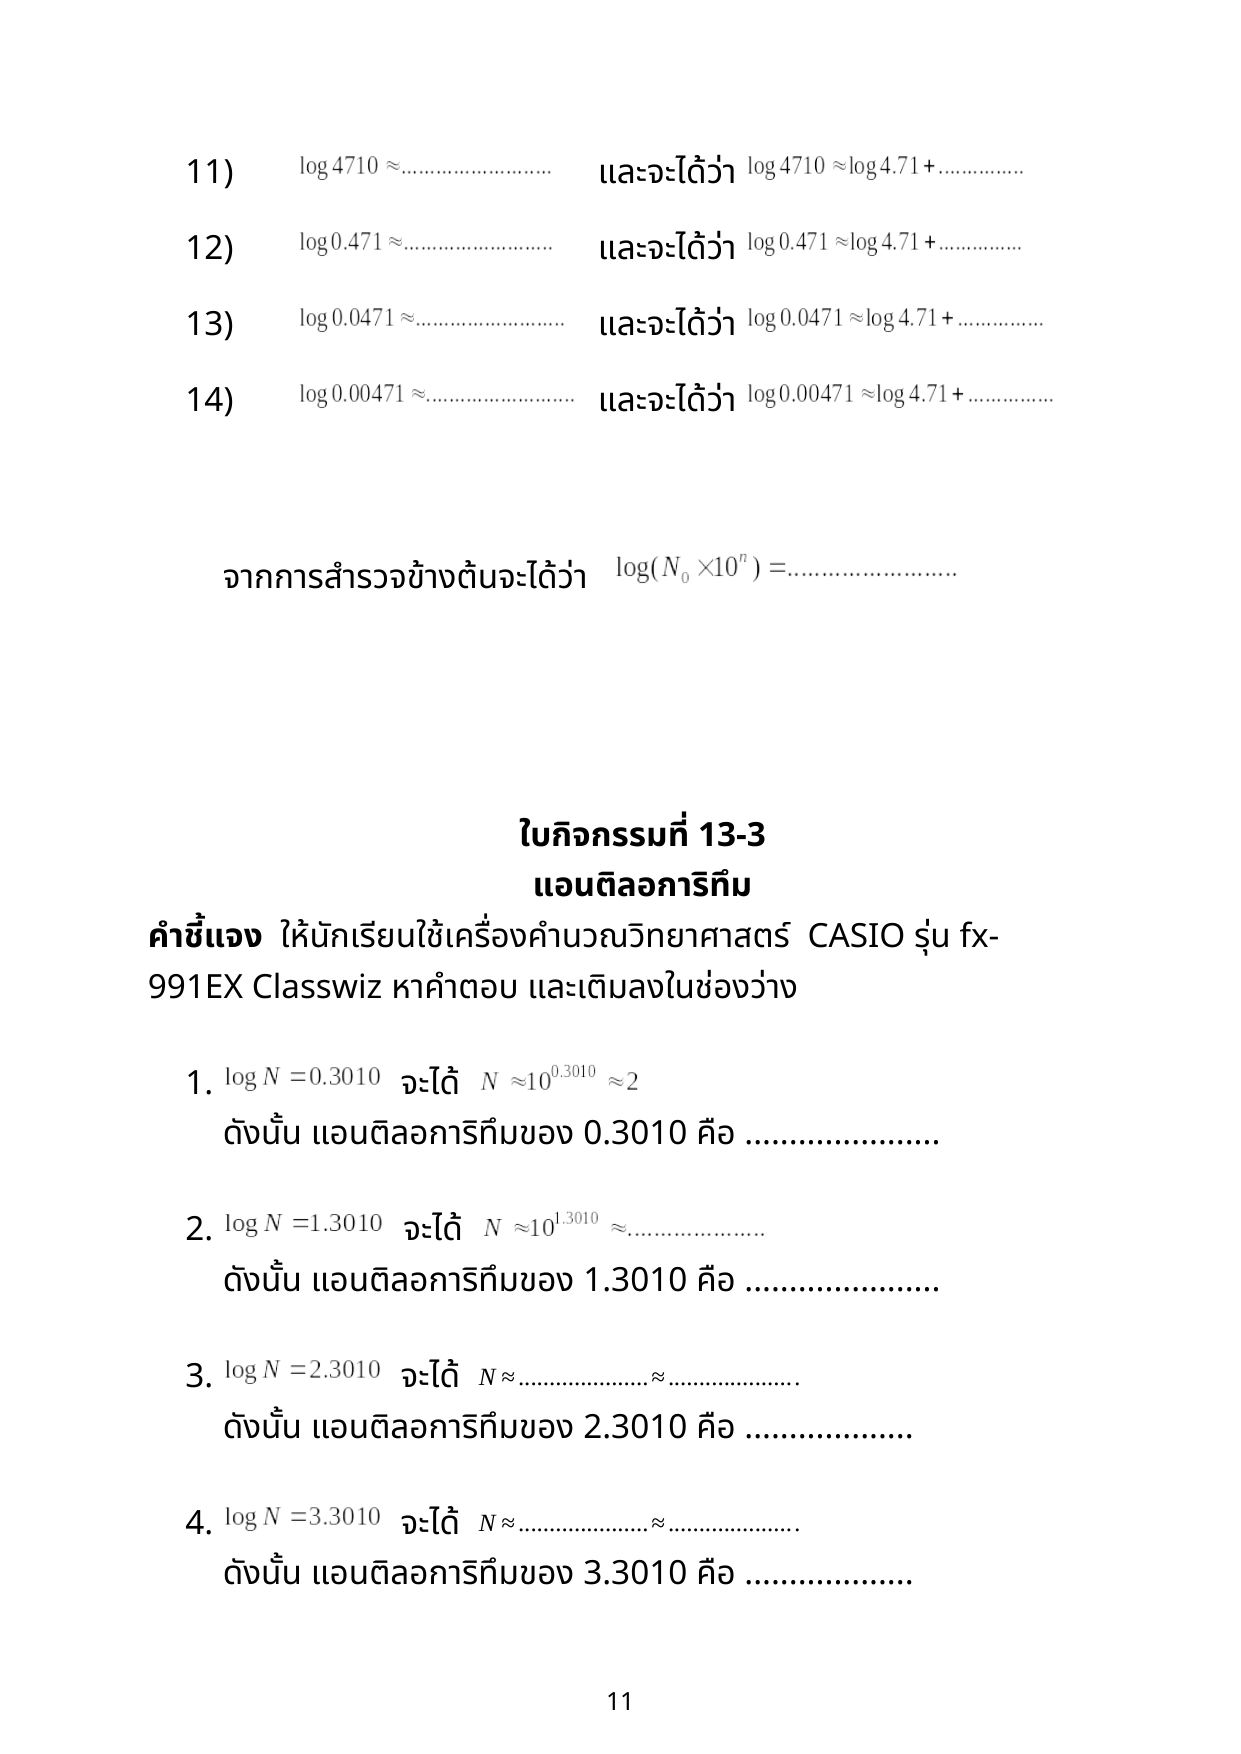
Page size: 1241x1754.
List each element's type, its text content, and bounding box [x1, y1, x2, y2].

list ใบกิจกรรมที่ 13-3 [192, 811, 1092, 861]
list จะได้ ดังนั้น แอนติลอการิทึมของ 1.3010 คือ ...................... [185, 1205, 1092, 1306]
list จากการสำรวจข้างต้นจะได้ว่า [192, 544, 1092, 604]
list จะได้ ดังนั้น แอนติลอการิทึมของ 0.3010 คือ ...................... [185, 1058, 1092, 1160]
list จะได้ ดังนั้น แอนติลอการิทึมของ 3.3010 คือ ................... [185, 1498, 1092, 1600]
list และจะได้ว่า [185, 224, 1092, 274]
list และจะได้ว่า [185, 376, 1092, 426]
list คำชี้แจง ให้นักเรียนใช้เครื่องคำนวณวิทยาศาสตร์ CASIO รุ่น fx-991EX Classwiz หาคำตอบ และเติมลงในช่องว่าง [148, 912, 1092, 1013]
list และจะได้ว่า [185, 148, 1092, 198]
list จะได้ ดังนั้น แอนติลอการิทึมของ 2.3010 คือ ................... [185, 1352, 1092, 1453]
list แอนติลอการิทึม [192, 861, 1092, 912]
list และจะได้ว่า [185, 299, 1092, 350]
